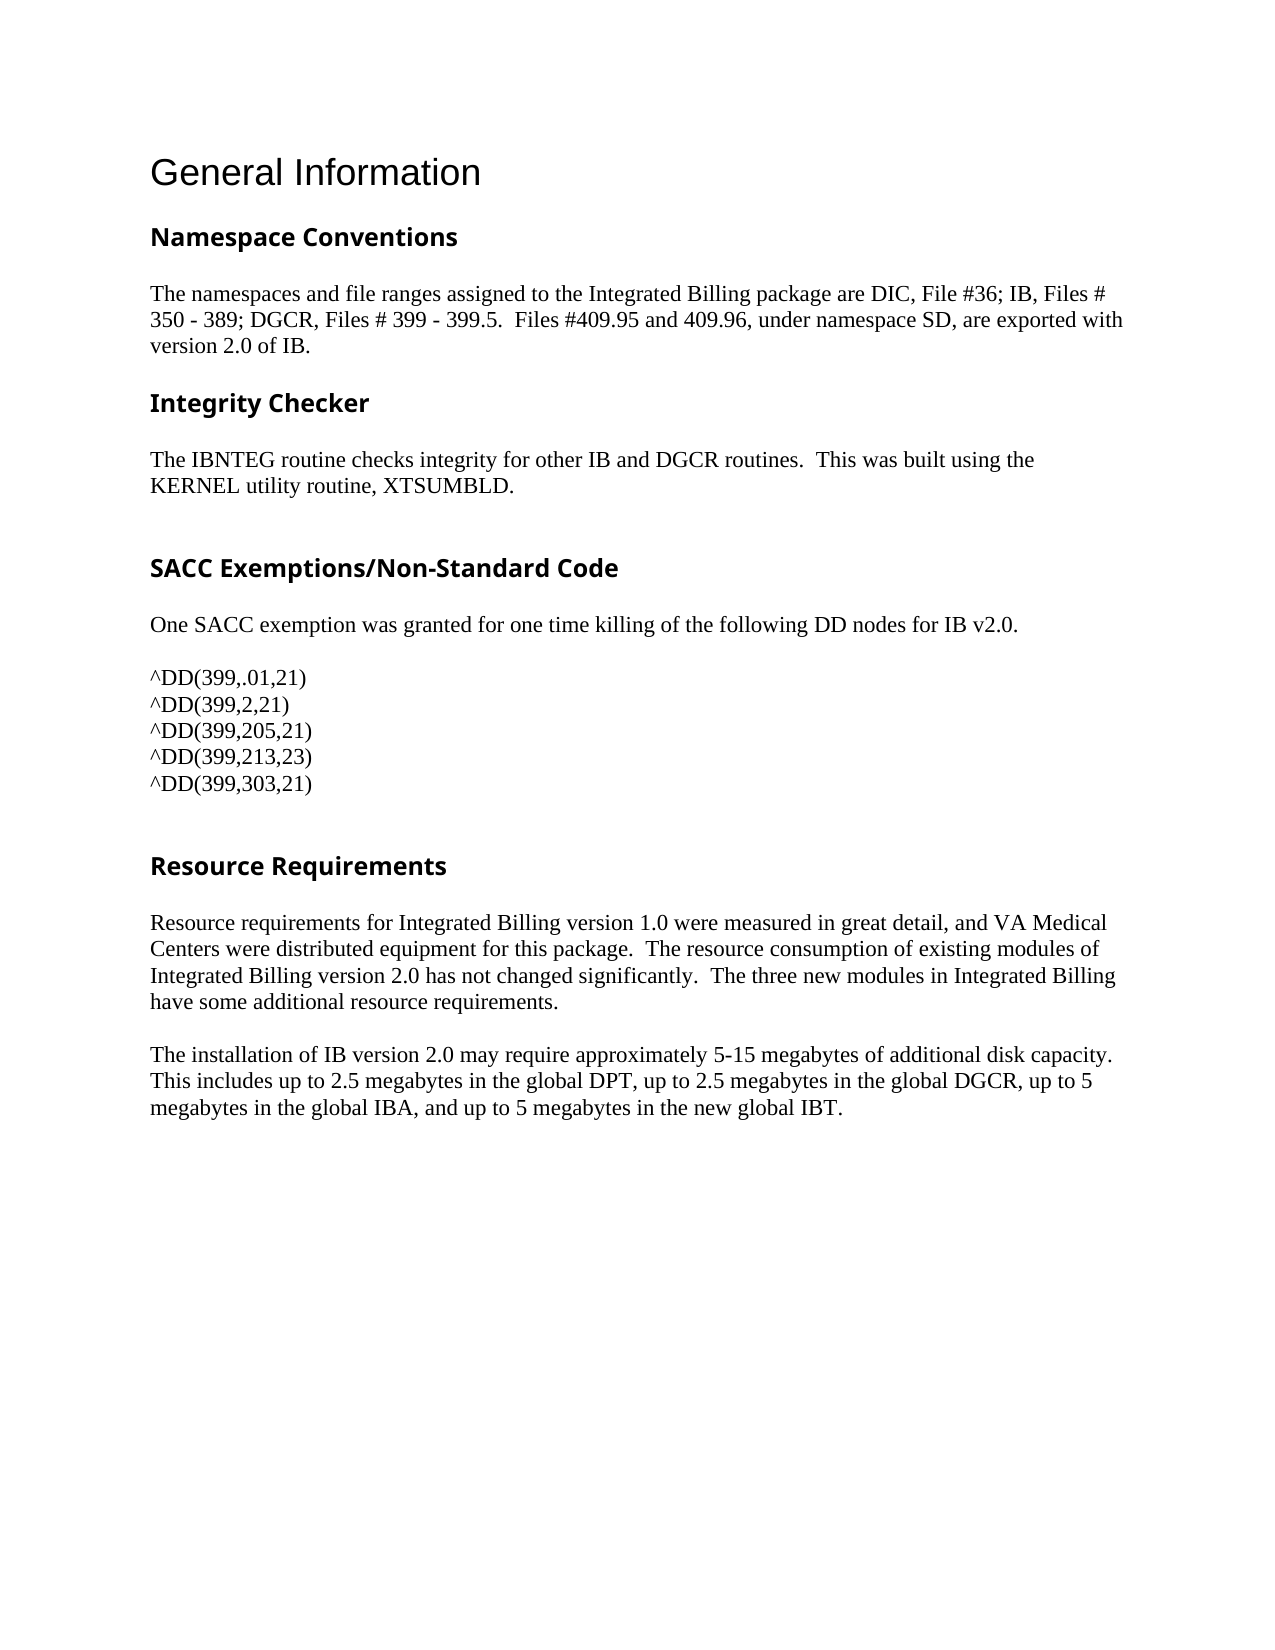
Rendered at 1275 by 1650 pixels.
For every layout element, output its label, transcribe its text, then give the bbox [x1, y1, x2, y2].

subtitle SACC Exemptions/Non-Standard Code [150, 551, 1125, 585]
subtitle Integrity Checker [150, 385, 1125, 419]
text ^DD(399,213,23) [150, 743, 1125, 770]
text Resource requirements for Integrated Billing version 1.0 were measured in great detail, and VA Medical Centers were distributed equipment for this package. The resource consumption of existing modules of Integrated Billing version 2.0 has not changed significantly. The three new modules in Integrated Billing have some additional resource requirements. [150, 909, 1125, 1014]
text ^DD(399,303,21) [150, 770, 1125, 796]
subtitle Namespace Conventions [150, 219, 1125, 253]
text ^DD(399,.01,21) [150, 664, 1125, 691]
text One SACC exemption was granted for one time killing of the following DD nodes for IB v2.0. [150, 612, 1125, 638]
text The installation of IB version 2.0 may require approximately 5-15 megabytes of additional disk capacity. This includes up to 2.5 megabytes in the global DPT, up to 2.5 megabytes in the global DGCR, up to 5 megabytes in the global IBA, and up to 5 megabytes in the new global IBT. [150, 1041, 1125, 1120]
subtitle General Information [150, 150, 1125, 193]
text ^DD(399,2,21) [150, 691, 1125, 717]
subtitle Resource Requirements [150, 849, 1125, 883]
text The IBNTEG routine checks integrity for other IB and DGCR routines. This was built using the KERNEL utility routine, XTSUMBLD. [150, 446, 1125, 498]
text ^DD(399,205,21) [150, 717, 1125, 743]
text The namespaces and file ranges assigned to the Integrated Billing package are DIC, File #36; IB, Files # 350 - 389; DGCR, Files # 399 - 399.5. Files #409.95 and 409.96, under namespace SD, are exported with version 2.0 of IB. [150, 280, 1125, 359]
